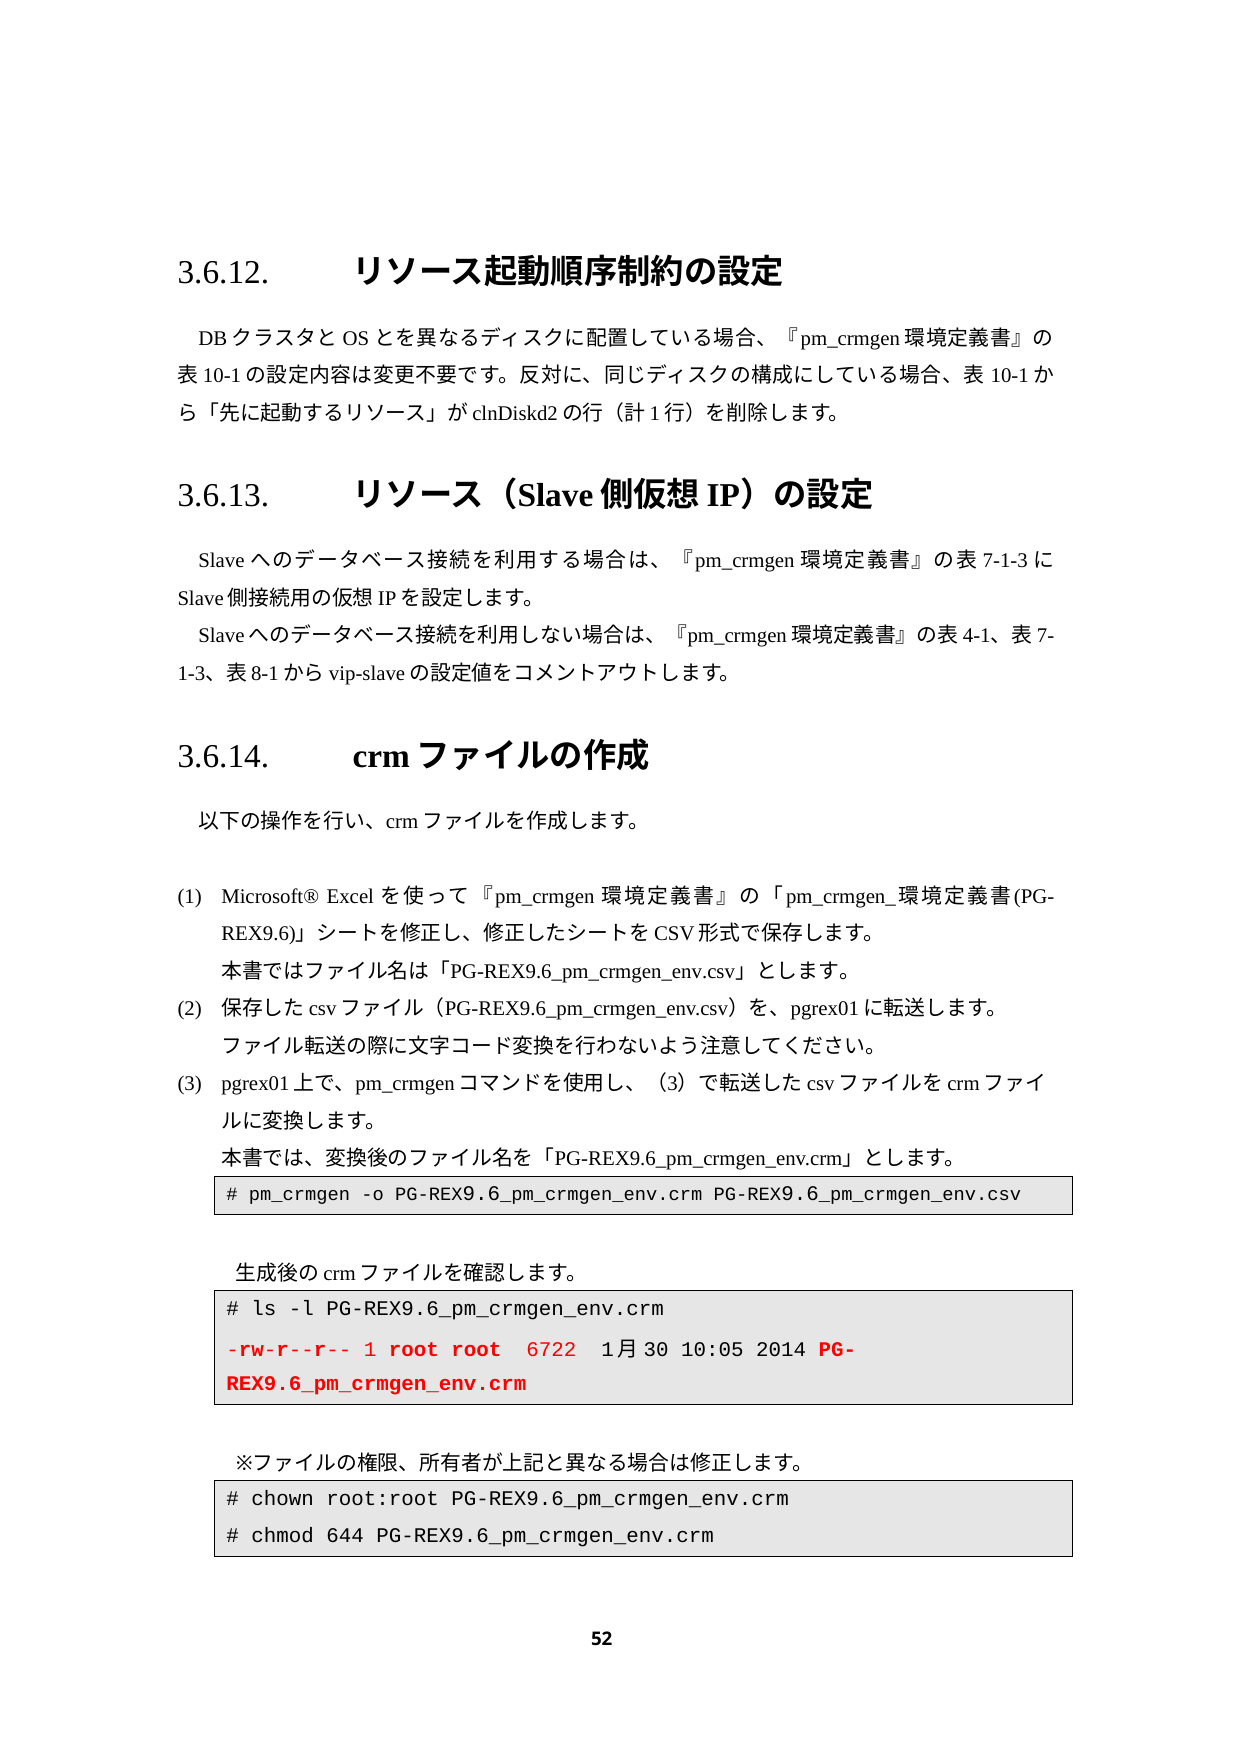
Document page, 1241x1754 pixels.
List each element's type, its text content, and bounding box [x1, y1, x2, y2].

table_header # chown root:root PG-REX9.6_pm_crmgen_env.crm # chmod 644 PG-REX9.6_pm_crmgen_env.crm [215, 1481, 1072, 1556]
text 本書ではファイル名は「PG-REX9.6_pm_crmgen_env.csv」とします。 [221, 951, 1054, 988]
text Slaveへのデータベース接続を利用しない場合は、『pm_crmgen環境定義書』の表4-1、表7-1-3、表8-1からvip-slaveの設定値をコメントアウトします。 [177, 615, 1054, 690]
table_header # pm_crmgen -o PG-REX9.6_pm_crmgen_env.crm PG-REX9.6_pm_crmgen_env.csv [215, 1177, 1072, 1214]
list 保存したcsvファイル（PG-REX9.6_pm_crmgen_env.csv）を、pgrex01に転送します。 [177, 988, 1054, 1026]
list Microsoft® Excelを使って『pm_crmgen環境定義書』の「pm_crmgen_環境定義書(PG-REX9.6)」シートを修正し、修正したシートをCSV形式で保存します。 [177, 876, 1054, 951]
list ファイル転送の際に文字コード変換を行わないよう注意してください。 [221, 1026, 1063, 1063]
text ※ファイルの権限、所有者が上記と異なる場合は修正します。 [236, 1442, 1063, 1480]
subtitle リソース（Slave側仮想IP）の設定 [177, 455, 1063, 530]
text Slaveへのデータベース接続を利用する場合は、『pm_crmgen環境定義書』の表7-1-3にSlave側接続用の仮想IPを設定します。 [177, 540, 1054, 615]
subtitle リソース起動順序制約の設定 [177, 232, 1063, 307]
text 以下の操作を行い、crmファイルを作成します。 [177, 801, 1054, 838]
text DBクラスタとOSとを異なるディスクに配置している場合、『pm_crmgen環境定義書』の表10-1の設定内容は変更不要です。反対に、同じディスクの構成にしている場合、表10-1から「先に起動するリソース」がclnDiskd2の行（計1行）を削除します。 [177, 317, 1054, 430]
text 生成後のcrmファイルを確認します。 [236, 1253, 1063, 1290]
list pgrex01上で、pm_crmgenコマンドを使用し、（3）で転送したcsvファイルをcrmファイルに変換します。 [177, 1063, 1063, 1138]
table_header # ls -l PG-REX9.6_pm_crmgen_env.crm -rw-r--r-- 1 root root 6722 1月 30 10:05 2014 PG-REX9.6_pm_crmgen_env.crm [215, 1291, 1072, 1404]
subtitle crmファイルの作成 [177, 715, 1063, 790]
list 本書では、変換後のファイル名を「PG-REX9.6_pm_crmgen_env.crm」とします。 [221, 1138, 1063, 1176]
